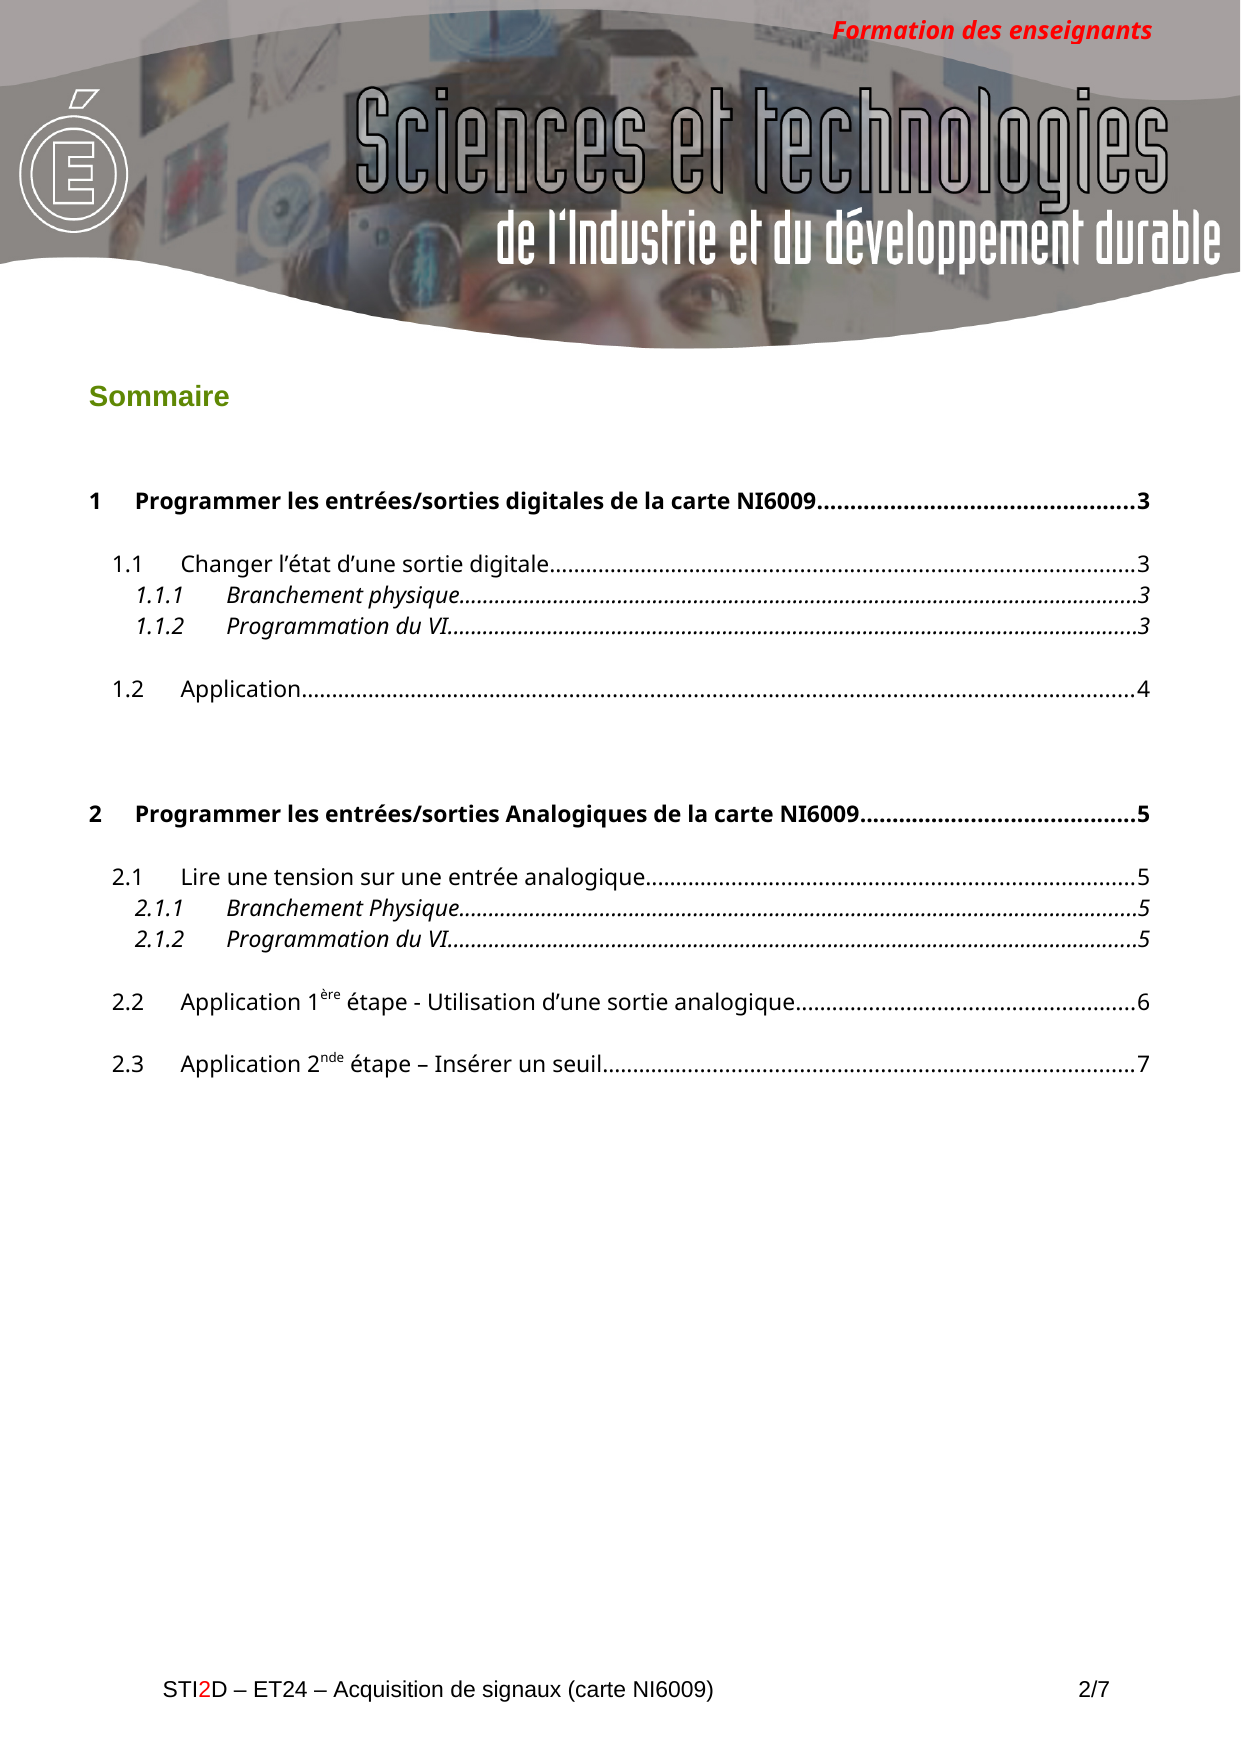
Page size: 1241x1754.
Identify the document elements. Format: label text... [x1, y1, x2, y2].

subtitle Sommaire [89, 379, 1152, 413]
text 1.1 Changer l’état d’une sortie digitale 3 [112, 548, 1152, 579]
text 1 Programmer les entrées/sorties digitales de la carte NI6009 3 [89, 485, 1152, 516]
text 2.1.1 Branchement Physique 5 [134, 892, 1152, 923]
text 2.1 Lire une tension sur une entrée analogique 5 [112, 861, 1152, 892]
text 1.1.1 Branchement physique 3 [134, 579, 1152, 610]
text 2 Programmer les entrées/sorties Analogiques de la carte NI6009 5 [89, 798, 1152, 829]
text 1.1.2 Programmation du VI 3 [134, 610, 1152, 641]
picture [0, 0, 1241, 356]
text 2.1.2 Programmation du VI 5 [134, 923, 1152, 954]
text 2.3 Application 2nde étape – Insérer un seuil 7 [112, 1048, 1152, 1079]
text 2.2 Application 1ère étape - Utilisation d’une sortie analogique 6 [112, 986, 1152, 1017]
text 1.2 Application 4 [112, 673, 1152, 704]
